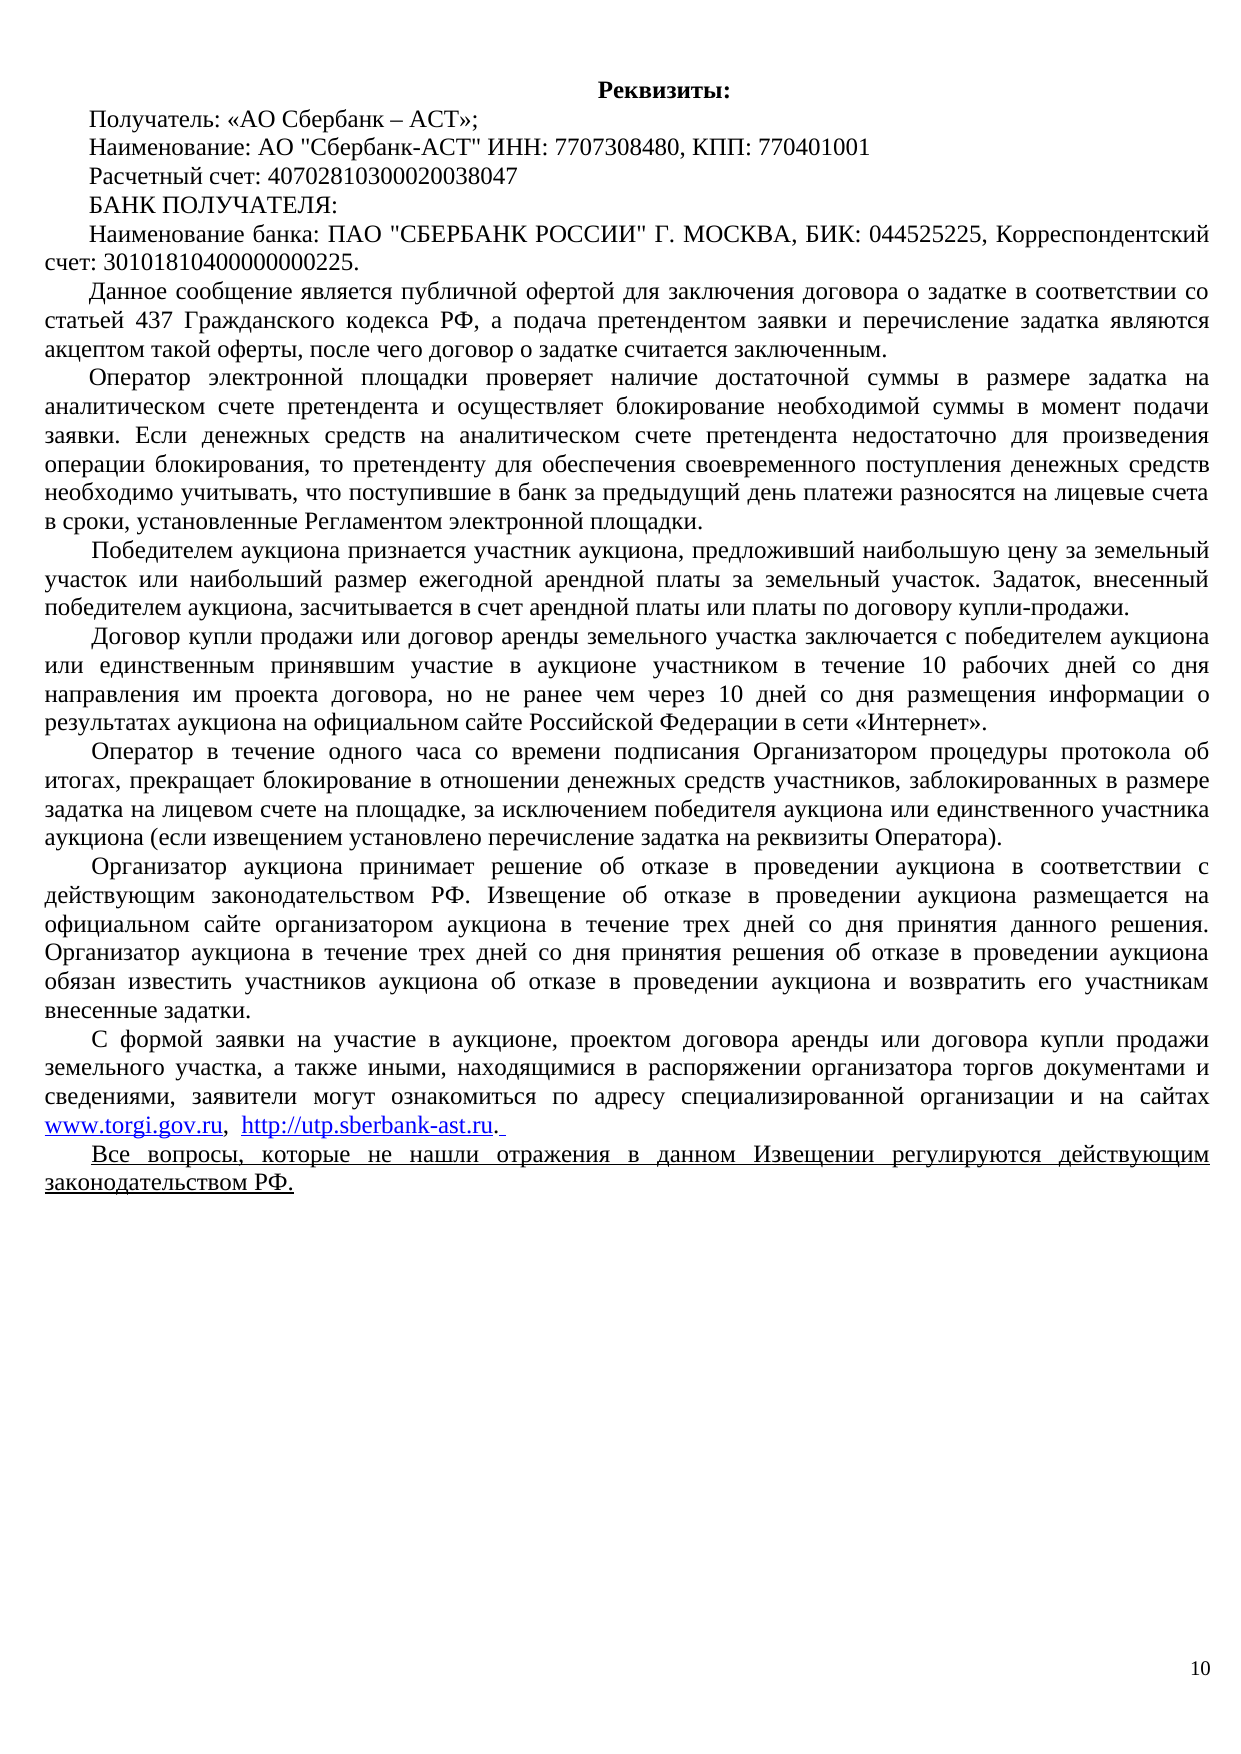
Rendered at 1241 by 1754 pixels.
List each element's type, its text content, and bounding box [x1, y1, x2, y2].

text Наименование банка: ПАО "СБЕРБАНК РОССИИ" Г. МОСКВА, БИК: 044525225, Корреспондентский счет: 30101810400000000225. [44, 219, 1211, 276]
text Наименование: АО "Сбербанк-АСТ" ИНН: 7707308480, КПП: 770401001 [44, 132, 1211, 161]
text Получатель: «АО Сбербанк – АСТ»; [59, 104, 1191, 132]
text Договор купли продажи или договор аренды земельного участка заключается с победителем аукциона или единственным принявшим участие в аукционе участником в течение 10 рабочих дней со дня направления им проекта договора, но не ранее чем через 10 дней со дня размещения информации о результатах аукциона на официальном сайте Российской Федерации в сети «Интернет». [44, 621, 1211, 736]
text Оператор в течение одного часа со времени подписания Организатором процедуры протокола об итогах, прекращает блокирование в отношении денежных средств участников, заблокированных в размере задатка на лицевом счете на площадке, за исключением победителя аукциона или единственного участника аукциона (если извещением установлено перечисление задатка на реквизиты Оператора). [44, 736, 1211, 851]
text БАНК ПОЛУЧАТЕЛЯ: [44, 190, 1211, 219]
text Организатор аукциона принимает решение об отказе в проведении аукциона в соответствии с действующим законодательством РФ. Извещение об отказе в проведении аукциона размещается на официальном сайте организатором аукциона в течение трех дней со дня принятия данного решения. Организатор аукциона в течение трех дней со дня принятия решения об отказе в проведении аукциона обязан известить участников аукциона об отказе в проведении аукциона и возвратить его участникам внесенные задатки. [44, 851, 1211, 1024]
text Победителем аукциона признается участник аукциона, предложивший наибольшую цену за земельный участок или наибольший размер ежегодной арендной платы за земельный участок. Задаток, внесенный победителем аукциона, засчитывается в счет арендной платы или платы по договору купли-продажи. [44, 535, 1211, 621]
text Оператор электронной площадки проверяет наличие достаточной суммы в размере задатка на аналитическом счете претендента и осуществляет блокирование необходимой суммы в момент подачи заявки. Если денежных средств на аналитическом счете претендента недостаточно для произведения операции блокирования, то претенденту для обеспечения своевременного поступления денежных средств необходимо учитывать, что поступившие в банк за предыдущий день платежи разносятся на лицевые счета в сроки, установленные Регламентом электронной площадки. [44, 362, 1211, 535]
text Реквизиты: [44, 75, 1211, 104]
text Все вопросы, которые не нашли отражения в данном Извещении регулируются действующим законодательством РФ. [44, 1139, 1211, 1196]
text С формой заявки на участие в аукционе, проектом договора аренды или договора купли продажи земельного участка, а также иными, находящимися в распоряжении организатора торгов документами и сведениями, заявители могут ознакомиться по адресу специализированной организации и на сайтах www.torgi.gov.ru, http://utp.sberbank-ast.ru. [44, 1024, 1211, 1139]
text Расчетный счет: 40702810300020038047 [44, 161, 1211, 190]
text Данное сообщение является публичной офертой для заключения договора о задатке в соответствии со статьей 437 Гражданского кодекса РФ, а подача претендентом заявки и перечисление задатка являются акцептом такой оферты, после чего договор о задатке считается заключенным. [44, 276, 1211, 362]
